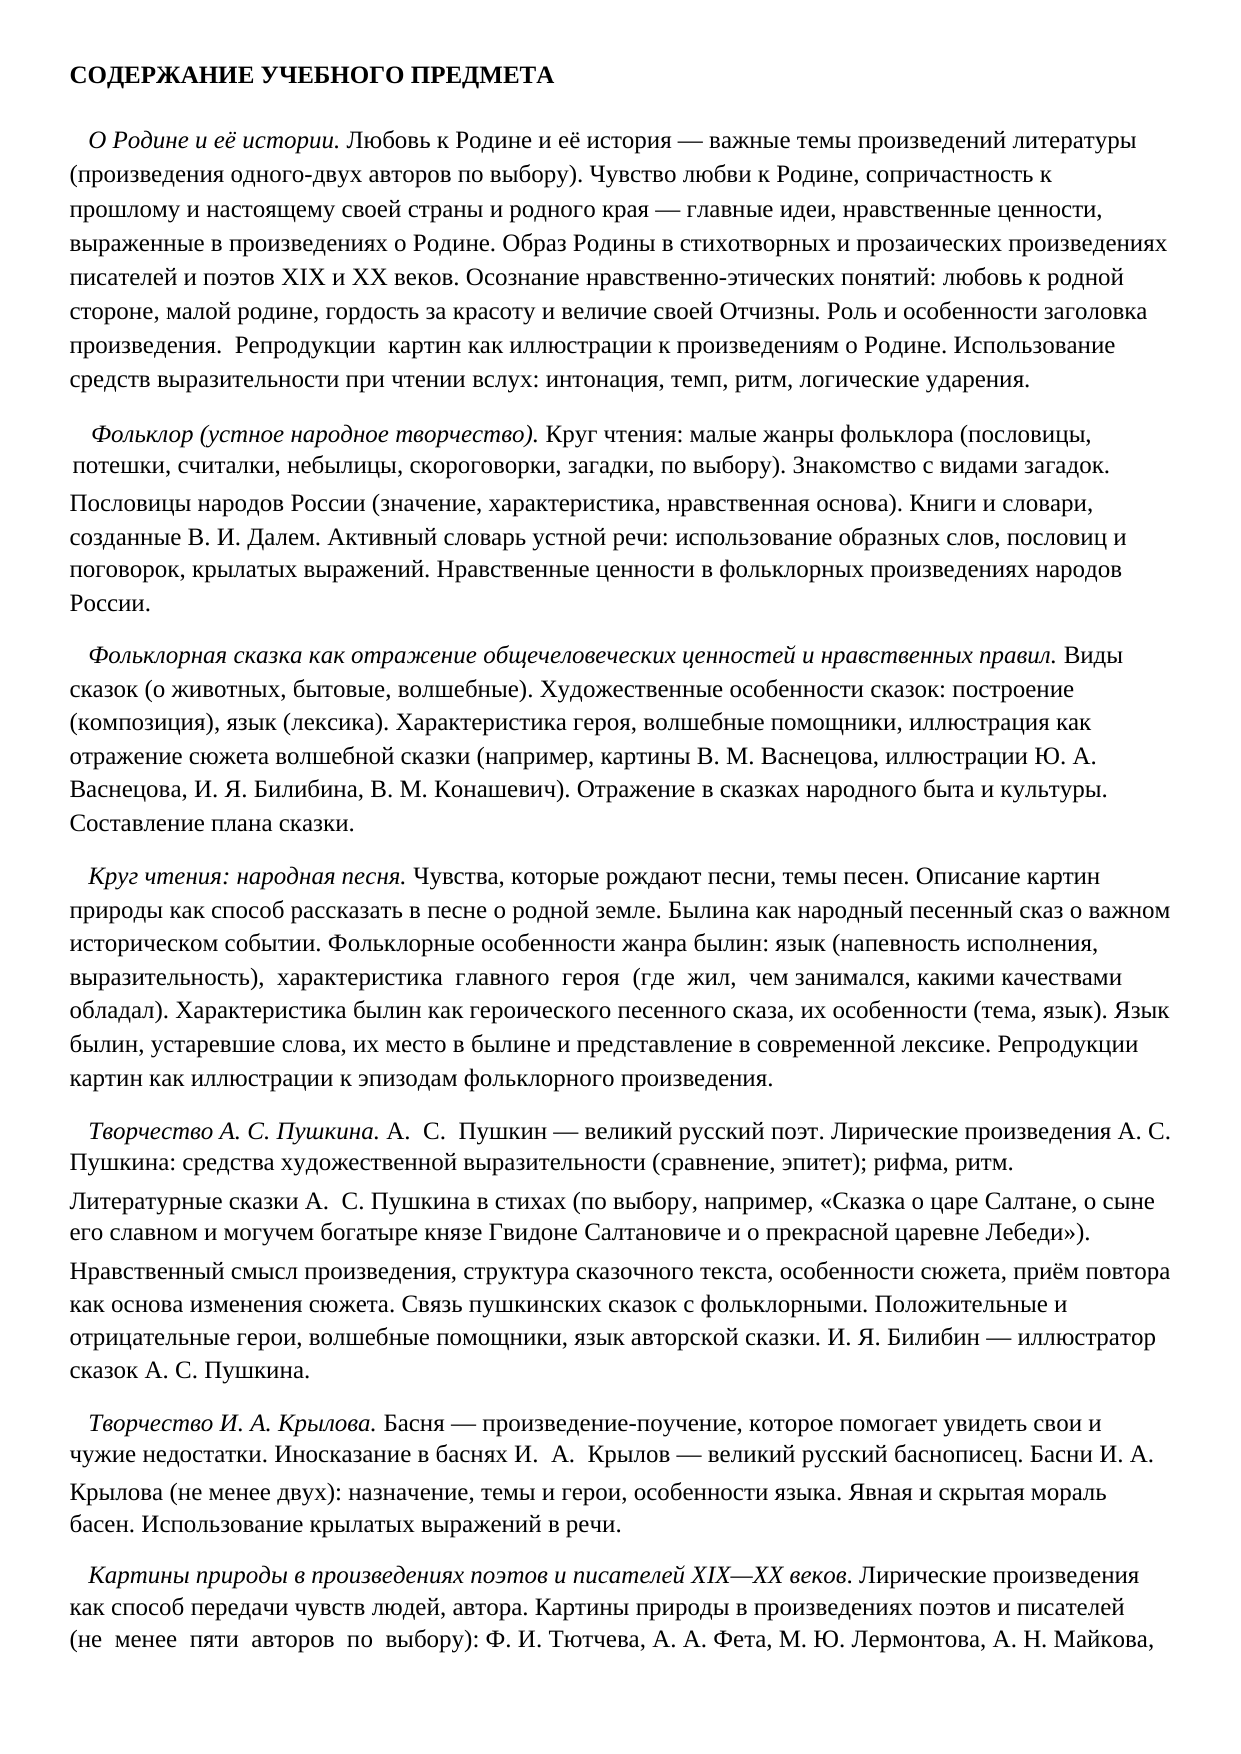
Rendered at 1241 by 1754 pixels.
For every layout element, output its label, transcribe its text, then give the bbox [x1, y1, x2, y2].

text Пословицы народов России (значение, характеристика, нравственная основа). Книги и словари, созданные В. И. Далем. Активный словарь устной речи: использование образных слов, пословиц и поговорок, крылатых выражений. Нравственные ценности в фольклорных произведениях народов России. [69, 488, 1128, 616]
text Картины природы в произведениях поэтов и писателей ХIХ—ХХ веков. Лирические произведения как способ передачи чувств людей, автора. Картины природы в произведениях поэтов и писателей (не менее пяти авторов по выбору): Ф. И. Тютчева, А. А. Фета, М. Ю. Лермонтова, А. Н. Майкова, [69, 1560, 1158, 1653]
text СОДЕРЖАНИЕ УЧЕБНОГО ПРЕДМЕТА [69, 62, 1173, 89]
text Творчество А. С. Пушкина. А. С. Пушкин — великий русский поэт. Лирические произведения А. С. Пушкина: средства художественной выразительности (сравнение, эпитет); рифма, ритм. [69, 1116, 1173, 1176]
text Фольклор (устное народное творчество). Круг чтения: малые жанры фольклора (пословицы, потешки, считалки, небылицы, скороговорки, загадки, по выбору). Знакомство с видами загадок. [69, 419, 1113, 479]
text Литературные сказки А. С. Пушкина в стихах (по выбору, например, «Сказка о царе Салтане, о сыне его славном и могучем богатыре князе Гвидоне Салтановиче и о прекрасной царевне Лебеди»). [69, 1186, 1158, 1246]
text О Родине и её истории. Любовь к Родине и её история — важные темы произведений литературы (произведения одного-двух авторов по выбору). Чувство любви к Родине, сопричастность к прошлому и настоящему своей страны и родного края — главные идеи, нравственные ценности, выраженные в произведениях о Родине. Образ Родины в стихотворных и прозаических произведениях писателей и поэтов ХIХ и ХХ веков. Осознание нравственно-этических понятий: любовь к родной стороне, малой родине, гордость за красоту и величие своей Отчизны. Роль и особенности заголовка произведения. Репродукции картин как иллюстрации к произведениям о Родине. Использование средств выразительности при чтении вслух: интонация, темп, ритм, логические ударения. [69, 125, 1173, 393]
text Круг чтения: народная песня. Чувства, которые рождают песни, темы песен. Описание картин природы как способ рассказать в песне о родной земле. Былина как народный песенный сказ о важном историческом событии. Фольклорные особенности жанра былин: язык (напевность исполнения, выразительность), характеристика главного героя (где жил, чем занимался, какими качествами обладал). Характеристика былин как героического песенного сказа, их особенности (тема, язык). Язык былин, устаревшие слова, их место в былине и представление в современной лексике. Репродукции картин как иллюстрации к эпизодам фольклорного произведения. [69, 861, 1173, 1091]
text Творчество И. А. Крылова. Басня — произведение-поучение, которое помогает увидеть свои и чужие недостатки. Иносказание в баснях И. А. Крылов — великий русский баснописец. Басни И. А. [69, 1408, 1173, 1468]
text Нравственный смысл произведения, структура сказочного текста, особенности сюжета, приём повтора как основа изменения сюжета. Связь пушкинских сказок с фольклорными. Положительные и отрицательные герои, волшебные помощники, язык авторской сказки. И. Я. Билибин — иллюстратор сказок А. С. Пушкина. [69, 1256, 1173, 1384]
text Крылова (не менее двух): назначение, темы и герои, особенности языка. Явная и скрытая мораль басен. Использование крылатых выражений в речи. [69, 1477, 1113, 1537]
text Фольклорная сказка как отражение общечеловеческих ценностей и нравственных правил. Виды сказок (о животных, бытовые, волшебные). Художественные особенности сказок: построение (композиция), язык (лексика). Характеристика героя, волшебные помощники, иллюстрация как отражение сюжета волшебной сказки (например, картины В. М. Васнецова, иллюстрации Ю. А. Васнецова, И. Я. Билибина, В. М. Конашевич). Отражение в сказках народного быта и культуры. Составление плана сказки. [69, 640, 1128, 837]
